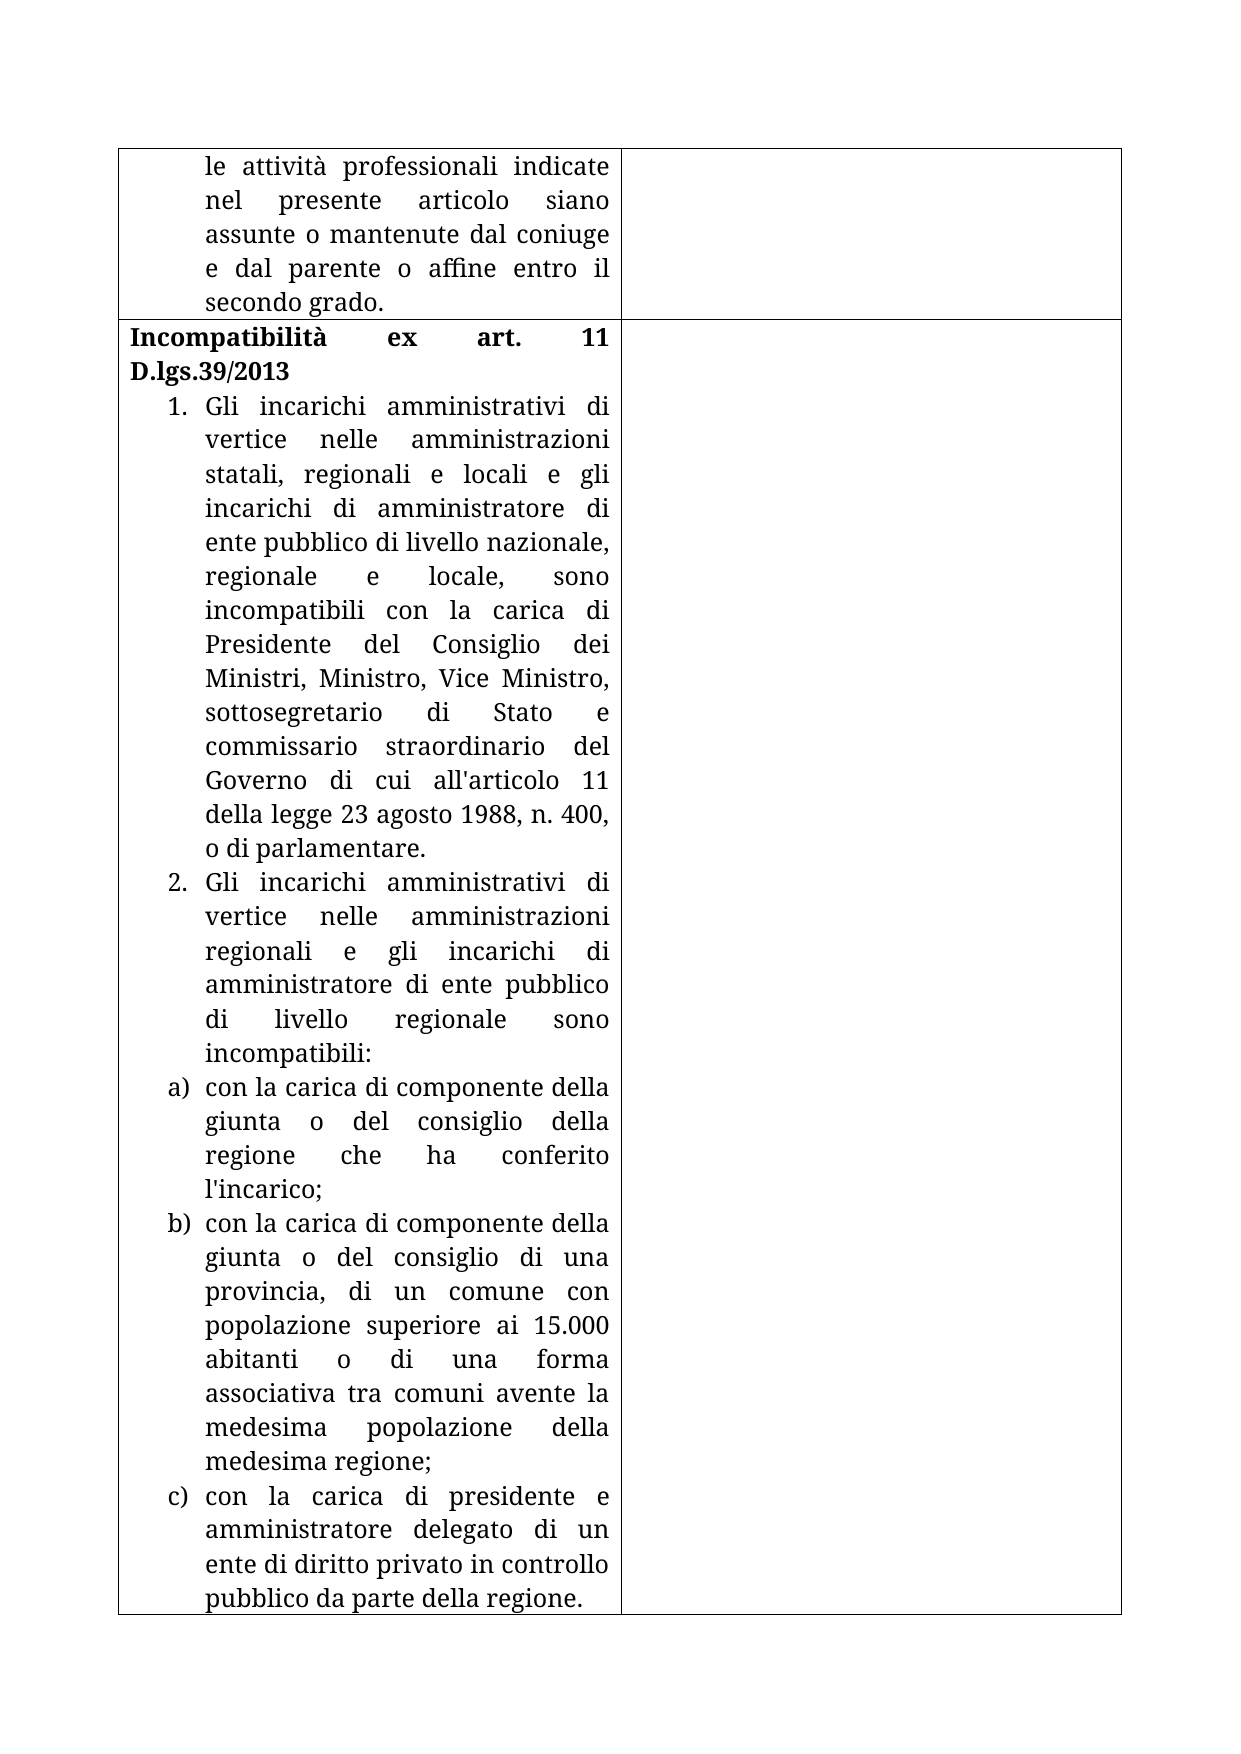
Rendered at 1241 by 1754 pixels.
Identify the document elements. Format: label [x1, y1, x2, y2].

table_cell [622, 320, 1121, 1614]
table_cell [119, 149, 621, 319]
table_cell [622, 149, 1121, 319]
table_cell [119, 320, 621, 1614]
